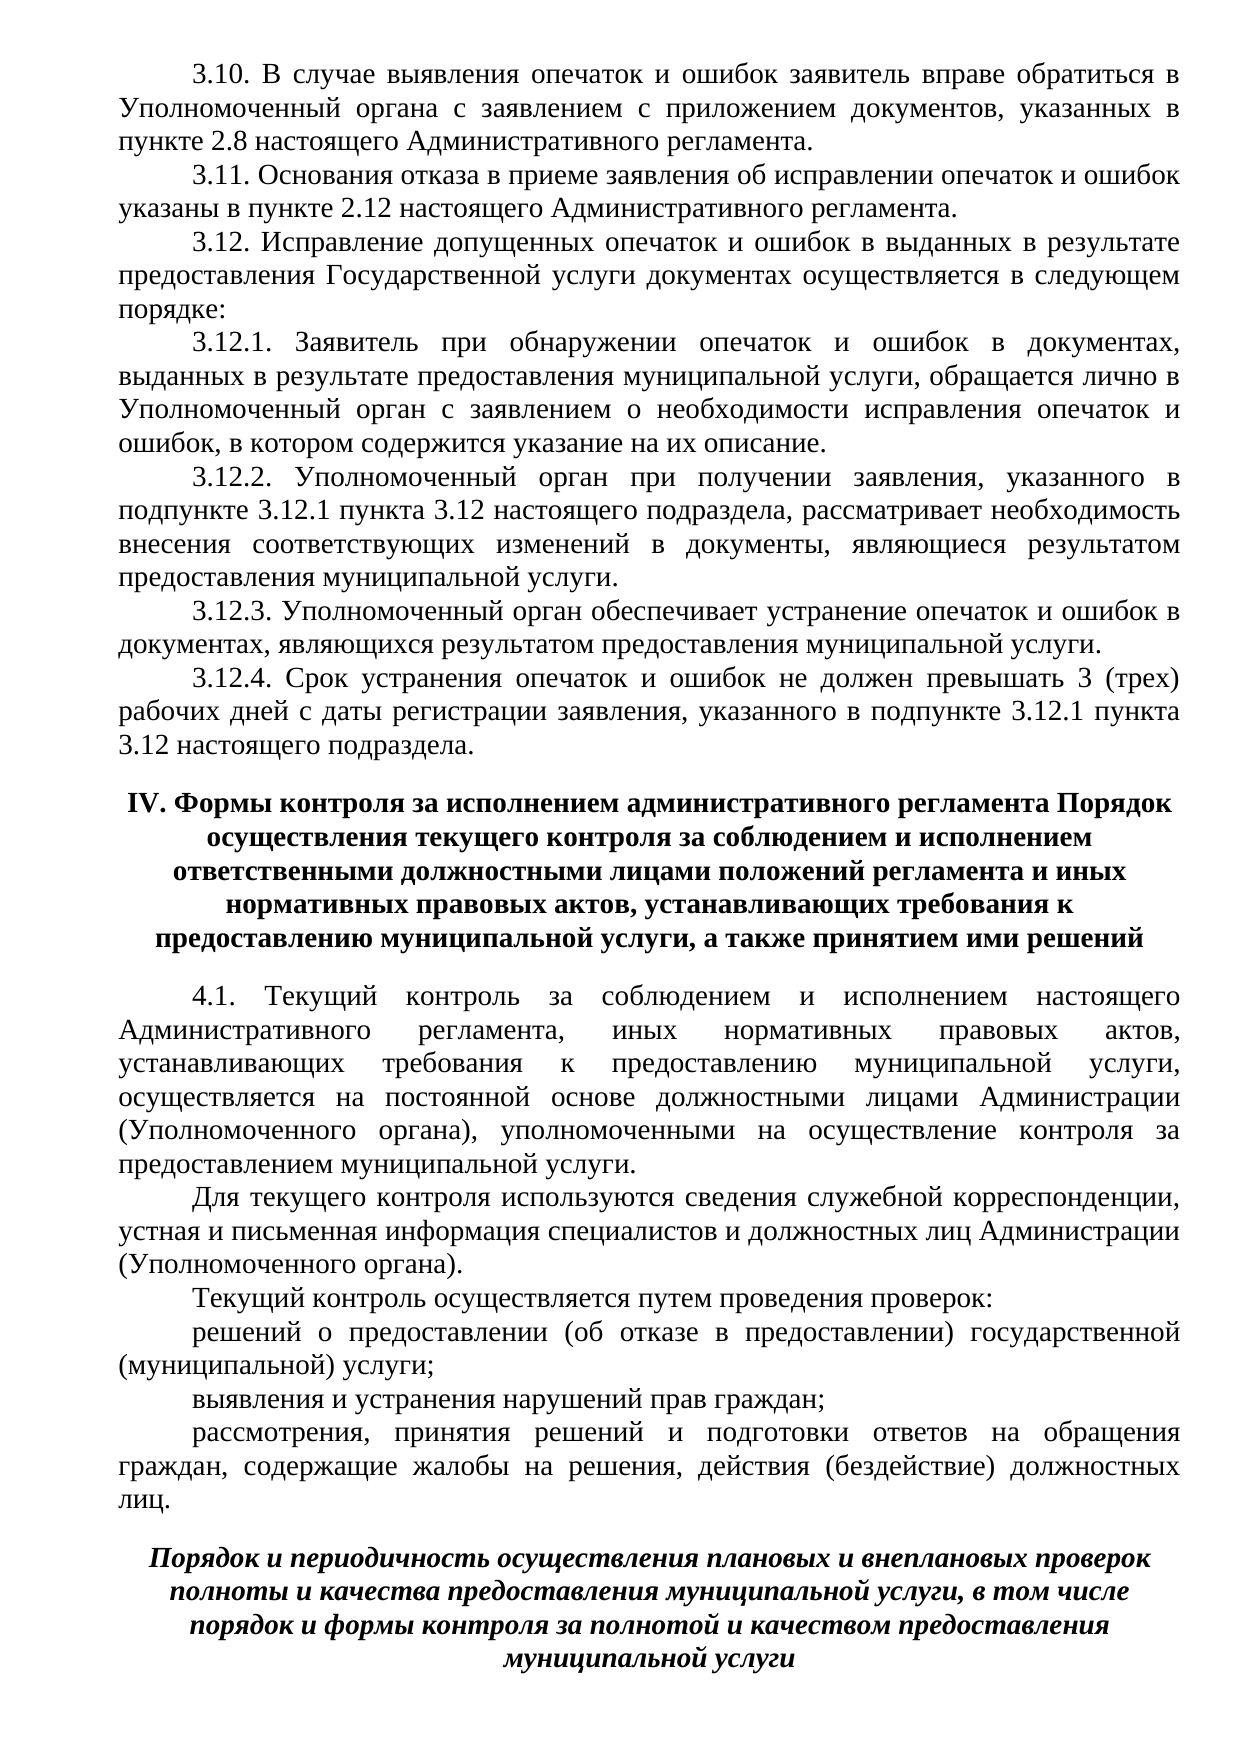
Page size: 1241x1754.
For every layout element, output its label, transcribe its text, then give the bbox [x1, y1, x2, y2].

text 4.1. Текущий контроль за соблюдением и исполнением настоящего Административного регламента, иных нормативных правовых актов, устанавливающих требования к предоставлению муниципальной услуги, осуществляется на постоянной основе должностными лицами Администрации (Уполномоченного органа), уполномоченными на осуществление контроля за предоставлением муниципальной услуги. [118, 978, 1181, 1179]
text 3.12.3. Уполномоченный орган обеспечивает устранение опечаток и ошибок в документах, являющихся результатом предоставления муниципальной услуги. [118, 593, 1181, 660]
text 3.12.4. Срок устранения опечаток и ошибок не должен превышать 3 (трех) рабочих дней с даты регистрации заявления, указанного в подпункте 3.12.1 пункта 3.12 настоящего подраздела. [118, 660, 1181, 761]
text 3.11. Основания отказа в приеме заявления об исправлении опечаток и ошибок указаны в пункте 2.12 настоящего Административного регламента. [118, 157, 1181, 224]
text 3.12.2. Уполномоченный орган при получении заявления, указанного в подпункте 3.12.1 пункта 3.12 настоящего подраздела, рассматривает необходимость внесения соответствующих изменений в документы, являющиеся результатом предоставления муниципальной услуги. [118, 459, 1181, 593]
text 3.10. В случае выявления опечаток и ошибок заявитель вправе обратиться в Уполномоченный органа с заявлением с приложением документов, указанных в пункте 2.8 настоящего Административного регламента. [118, 56, 1181, 157]
text решений о предоставлении (об отказе в предоставлении) государственной (муниципальной) услуги; [118, 1314, 1181, 1381]
text 3.12. Исправление допущенных опечаток и ошибок в выданных в результате предоставления Государственной услуги документах осуществляется в следующем порядке: [118, 224, 1181, 324]
text Порядок и периодичность осуществления плановых и внеплановых проверок полноты и качества предоставления муниципальной услуги, в том числе порядок и формы контроля за полнотой и качеством предоставления муниципальной услуги [118, 1540, 1181, 1674]
text IV. Формы контроля за исполнением административного регламента Порядок осуществления текущего контроля за соблюдением и исполнением ответственными должностными лицами положений регламента и иных нормативных правовых актов, устанавливающих требования к предоставлению муниципальной услуги, а также принятием ими решений [118, 786, 1181, 953]
text Текущий контроль осуществляется путем проведения проверок: [118, 1280, 1181, 1314]
text выявления и устранения нарушений прав граждан; [118, 1381, 1181, 1414]
text рассмотрения, принятия решений и подготовки ответов на обращения граждан, содержащие жалобы на решения, действия (бездействие) должностных лиц. [118, 1414, 1181, 1515]
text 3.12.1. Заявитель при обнаружении опечаток и ошибок в документах, выданных в результате предоставления муниципальной услуги, обращается лично в Уполномоченный орган с заявлением о необходимости исправления опечаток и ошибок, в котором содержится указание на их описание. [118, 324, 1181, 459]
text Для текущего контроля используются сведения служебной корреспонденции, устная и письменная информация специалистов и должностных лиц Администрации (Уполномоченного органа). [118, 1179, 1181, 1280]
